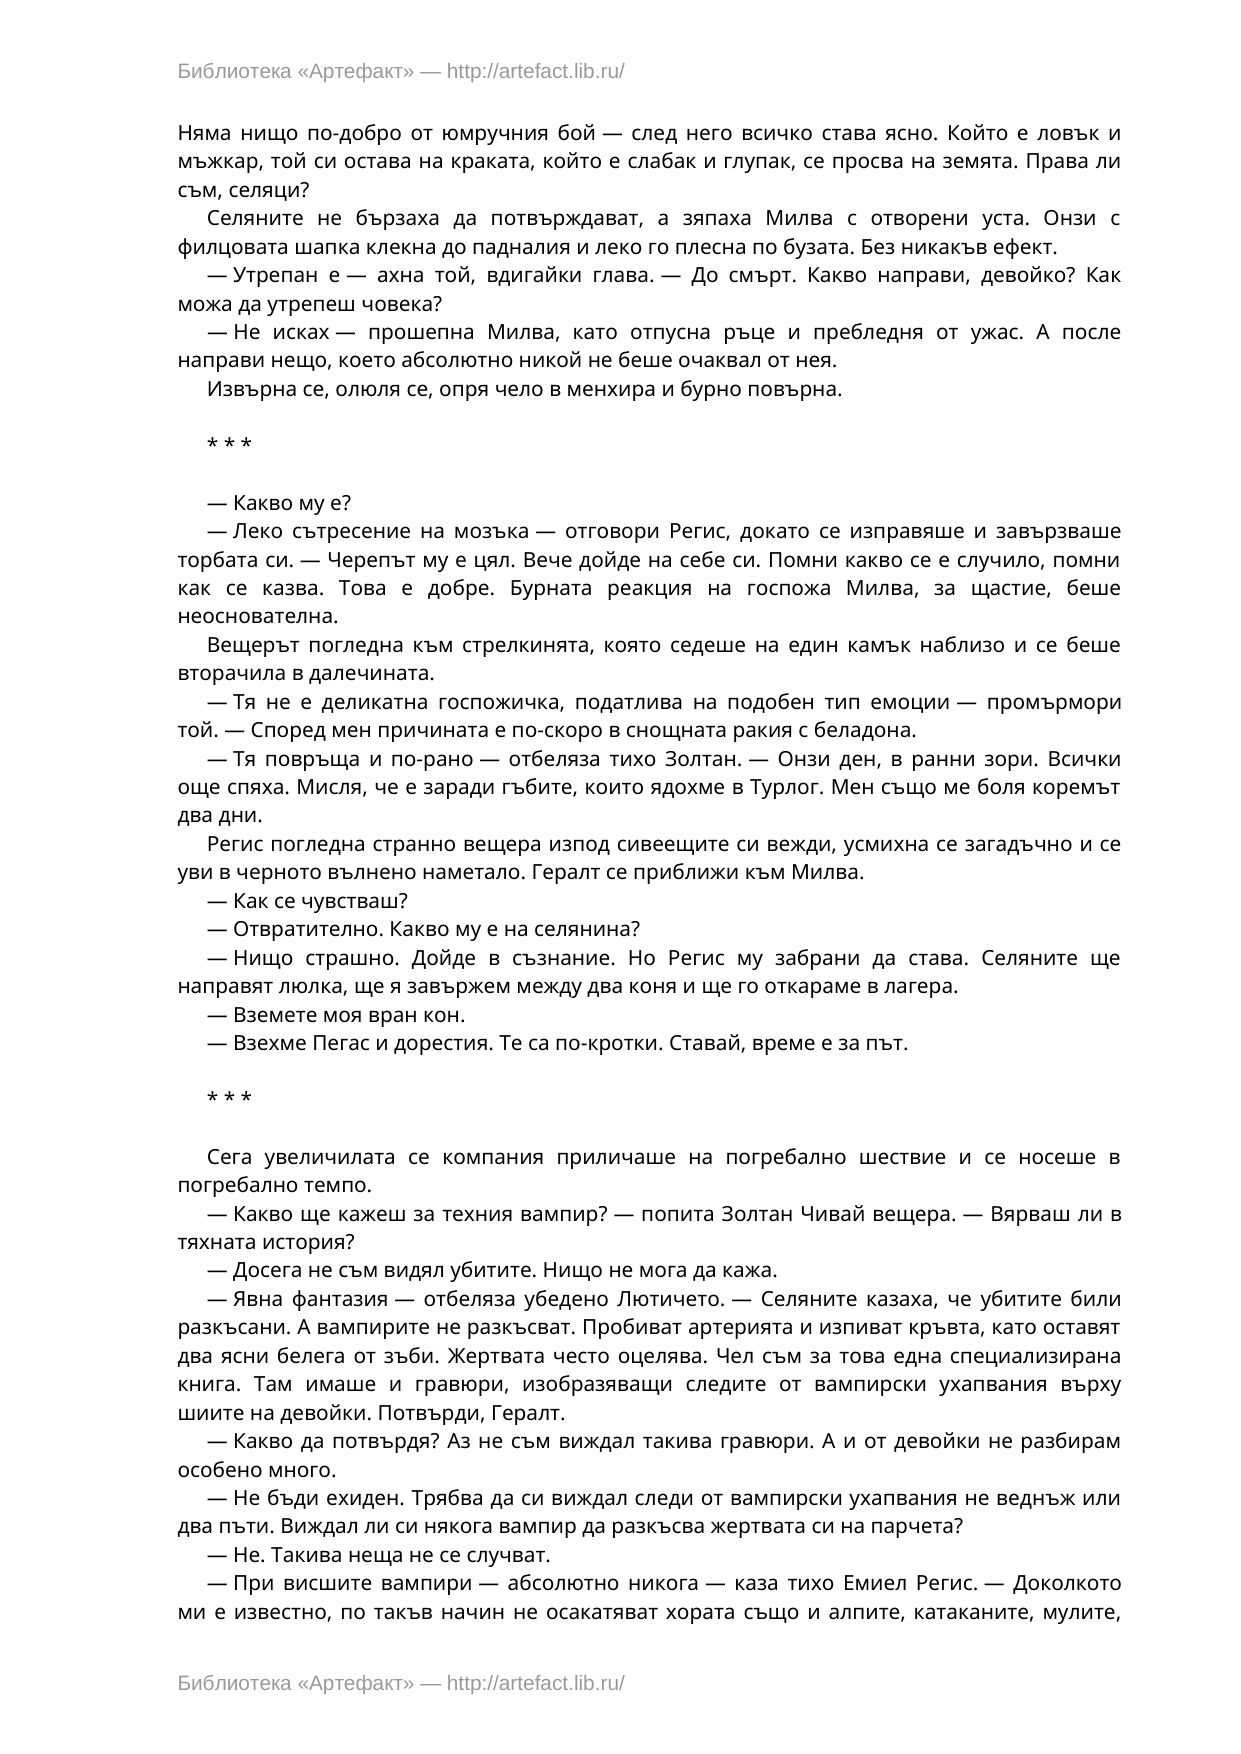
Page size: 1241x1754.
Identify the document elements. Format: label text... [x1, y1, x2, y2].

text — Как се чувстваш? [177, 886, 1122, 914]
text Сега увеличилата се компания приличаше на погребално шествие и се носеше в погребално темпо. [177, 1142, 1122, 1199]
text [177, 118, 1122, 203]
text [177, 1568, 1122, 1625]
text Селяните не бързаха да потвърждават, а зяпаха Милва с отворени уста. Онзи с филцовата шапка клекна до падналия и леко го плесна по бузата. Без никакъв ефект. [177, 203, 1122, 260]
text — Не бъди ехиден. Трябва да си виждал следи от вампирски ухапвания не веднъж или два пъти. Виждал ли си някога вампир да разкъсва жертвата си на парчета? [177, 1483, 1122, 1540]
text — Нищо страшно. Дойде в съзнание. Но Регис му забрани да става. Селяните ще направят люлка, ще я завържем между два коня и ще го откараме в лагера. [177, 943, 1122, 1000]
text — Досега не съм видял убитите. Нищо не мога да кажа. [177, 1256, 1122, 1284]
text — Тя не е деликатна госпожичка, податлива на подобен тип емоции — промърмори той. — Според мен причината е по-скоро в снощната ракия с беладона. [177, 687, 1122, 744]
text — Тя повръща и по-рано — отбеляза тихо Золтан. — Онзи ден, в ранни зори. Всички още спяха. Мисля, че е заради гъбите, които ядохме в Турлог. Мен също ме боля коремът два дни. [177, 744, 1122, 829]
text Вещерът погледна към стрелкинята, която седеше на един камък наблизо и се беше вторачила в далечината. [177, 630, 1122, 687]
text — Не. Такива неща не се случват. [177, 1540, 1122, 1568]
text — Вземете моя вран кон. [177, 1000, 1122, 1028]
text — Какво му е? [177, 488, 1122, 516]
text Извърна се, олюля се, опря чело в менхира и бурно повърна. [177, 374, 1122, 402]
text — Не исках — прошепна Милва, като отпусна ръце и пребледня от ужас. А после направи нещо, което абсолютно никой не беше очаквал от нея. [177, 317, 1122, 374]
subtitle * * * [177, 1085, 1122, 1113]
text — Отвратително. Какво му е на селянина? [177, 914, 1122, 943]
text — Какво ще кажеш за техния вампир? — попита Золтан Чивай вещера. — Вярваш ли в тяхната история? [177, 1199, 1122, 1256]
text — Явна фантазия — отбеляза убедено Лютичето. — Селяните казаха, че убитите били разкъсани. А вампирите не разкъсват. Пробиват артерията и изпиват кръвта, като оставят два ясни белега от зъби. Жертвата често оцелява. Чел съм за това една специализирана книга. Там имаше и гравюри, изобразяващи следите от вампирски ухапвания върху шиите на девойки. Потвърди, Гералт. [177, 1284, 1122, 1426]
text Регис погледна странно вещера изпод сивеещите си вежди, усмихна се загадъчно и се уви в черното вълнено наметало. Гералт се приближи към Милва. [177, 829, 1122, 886]
text — Какво да потвърдя? Аз не съм виждал такива гравюри. А и от девойки не разбирам особено много. [177, 1426, 1122, 1483]
text — Взехме Пегас и дорестия. Те са по-кротки. Ставай, време е за път. [177, 1028, 1122, 1057]
subtitle * * * [177, 431, 1122, 459]
text — Леко сътресение на мозъка — отговори Регис, докато се изправяше и завързваше торбата си. — Черепът му е цял. Вече дойде на себе си. Помни какво се е случило, помни как се казва. Това е добре. Бурната реакция на госпожа Милва, за щастие, беше неоснователна. [177, 516, 1122, 630]
text — Утрепан е — ахна той, вдигайки глава. — До смърт. Какво направи, девойко? Как можа да утрепеш човека? [177, 260, 1122, 317]
